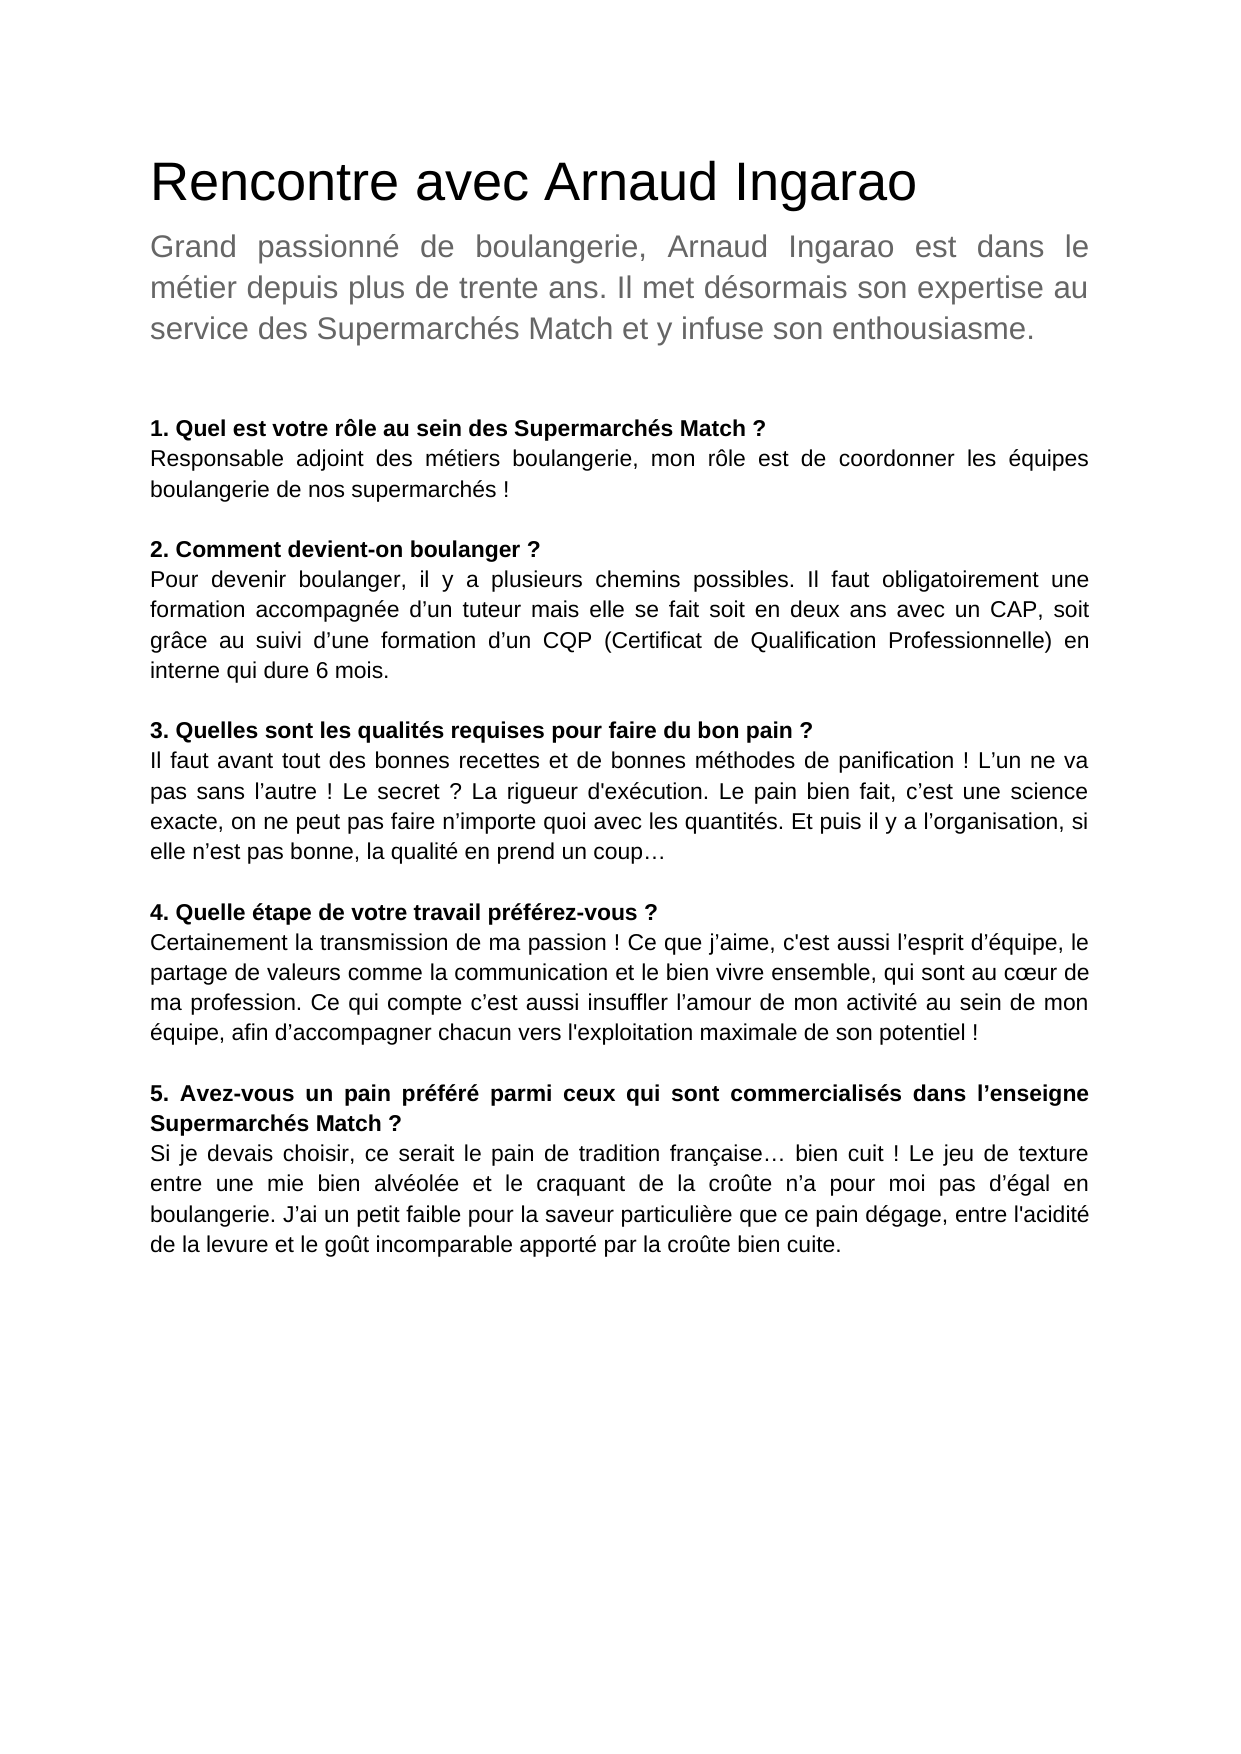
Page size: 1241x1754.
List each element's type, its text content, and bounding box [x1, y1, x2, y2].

text Si je devais choisir, ce serait le pain de tradition française… bien cuit ! Le jeu de texture entre une mie bien alvéolée et le craquant de la croûte n’a pour moi pas d’égal en boulangerie. J’ai un petit faible pour la saveur particulière que ce pain dégage, entre l'acidité de la levure et le goût incomparable apporté par la croûte bien cuite. [150, 1140, 1090, 1257]
text Pour devenir boulanger, il y a plusieurs chemins possibles. Il faut obligatoirement une formation accompagnée d’un tuteur mais elle se fait soit en deux ans avec un CAP, soit grâce au suivi d’une formation d’un CQP (Certificat de Qualification Professionnelle) en interne qui dure 6 mois. [150, 566, 1090, 683]
text Rencontre avec Arnaud Ingarao [150, 150, 1090, 212]
text Responsable adjoint des métiers boulangerie, mon rôle est de coordonner les équipes boulangerie de nos supermarchés ! [150, 445, 1090, 502]
subtitle Grand passionné de boulangerie, Arnaud Ingarao est dans le métier depuis plus de trente ans. Il met désormais son expertise au service des Supermarchés Match et y infuse son enthousiasme. [150, 228, 1090, 346]
text Certainement la transmission de ma passion ! Ce que j’aime, c'est aussi l’esprit d’équipe, le partage de valeurs comme la communication et le bien vivre ensemble, qui sont au cœur de ma profession. Ce qui compte c’est aussi insuffler l’amour de mon activité au sein de mon équipe, afin d’accompagner chacun vers l'exploitation maximale de son potentiel ! [150, 929, 1090, 1046]
text 4. Quelle étape de votre travail préférez-vous ? [150, 898, 1090, 925]
text 2. Comment devient-on boulanger ? [150, 536, 1090, 562]
text 3. Quelles sont les qualités requises pour faire du bon pain ? [150, 717, 1090, 743]
text 5. Avez-vous un pain préféré parmi ceux qui sont commercialisés dans l’enseigne Supermarchés Match ? [150, 1080, 1090, 1136]
text Il faut avant tout des bonnes recettes et de bonnes méthodes de panification ! L’un ne va pas sans l’autre ! Le secret ? La rigueur d'exécution. Le pain bien fait, c’est une science exacte, on ne peut pas faire n’importe quoi avec les quantités. Et puis il y a l’organisation, si elle n’est pas bonne, la qualité en prend un coup… [150, 747, 1090, 864]
text 1. Quel est votre rôle au sein des Supermarchés Match ? [150, 415, 1090, 441]
